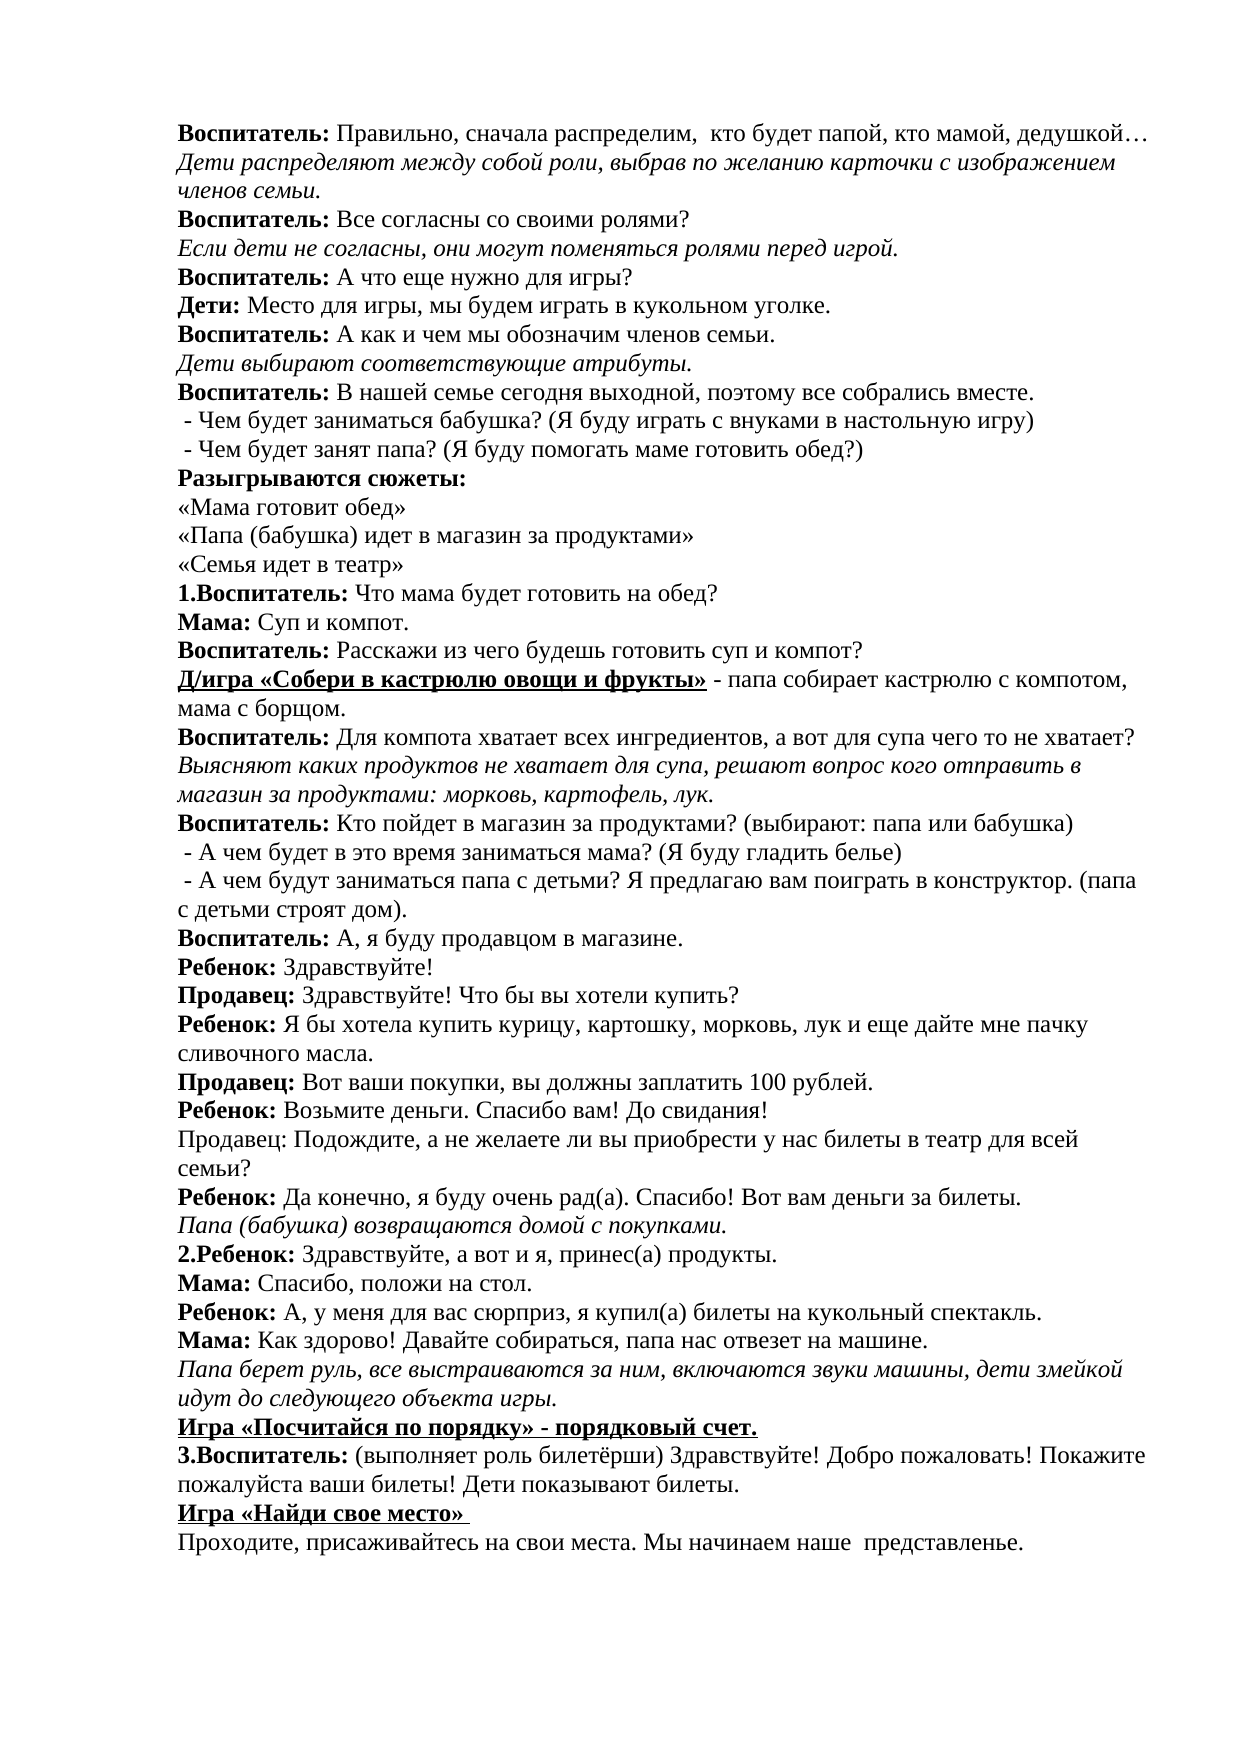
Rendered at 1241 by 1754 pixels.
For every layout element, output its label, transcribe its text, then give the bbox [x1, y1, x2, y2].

text Воспитатель: А, я буду продавцом в магазине. [177, 923, 1152, 952]
text Папа берет руль, все выстраиваются за ним, включаются звуки машины, дети змейкой идут до следующего объекта игры. [177, 1354, 1152, 1412]
text Ребенок: Да конечно, я буду очень рад(а). Спасибо! Вот вам деньги за билеты. [177, 1182, 1152, 1211]
text Мама: Суп и компот. [177, 607, 1152, 636]
text Проходите, присаживайтесь на свои места. Мы начинаем наше представленье. [177, 1527, 1152, 1556]
text 1.Воспитатель: Что мама будет готовить на обед? [177, 578, 1152, 607]
text Продавец: Здравствуйте! Что бы вы хотели купить? [177, 981, 1152, 1009]
text 2.Ребенок: Здравствуйте, а вот и я, принес(а) продукты. [177, 1239, 1152, 1268]
text Д/игра «Собери в кастрюлю овощи и фрукты» - папа собирает кастрюлю с компотом, мама с борщом. [177, 664, 1152, 722]
text «Семья идет в театр» [177, 549, 1152, 578]
text Ребенок: Возьмите деньги. Спасибо вам! До свидания! [177, 1096, 1152, 1124]
text Игра «Посчитайся по порядку» - порядковый счет. [177, 1412, 1152, 1441]
text «Папа (бабушка) идет в магазин за продуктами» [177, 521, 1152, 549]
text Дети: Место для игры, мы будем играть в кукольном уголке. [177, 291, 1152, 319]
text Выясняют каких продуктов не хватает для супа, решают вопрос кого отправить в магазин за продуктами: морковь, картофель, лук. [177, 751, 1152, 808]
text - Чем будет занят папа? (Я буду помогать маме готовить обед?) [177, 434, 1152, 463]
text Воспитатель: В нашей семье сегодня выходной, поэтому все собрались вместе. [177, 377, 1152, 406]
text - А чем будет в это время заниматься мама? (Я буду гладить белье) [177, 837, 1152, 866]
text Дети выбирают соответствующие атрибуты. [177, 348, 1152, 377]
text Воспитатель: Расскажи из чего будешь готовить суп и компот? [177, 636, 1152, 664]
text Мама: Спасибо, положи на стол. [177, 1268, 1152, 1297]
text Воспитатель: Кто пойдет в магазин за продуктами? (выбирают: папа или бабушка) [177, 808, 1152, 837]
text Ребенок: Я бы хотела купить курицу, картошку, морковь, лук и еще дайте мне пачку сливочного масла. [177, 1009, 1152, 1067]
text Продавец: Подождите, а не желаете ли вы приобрести у нас билеты в театр для всей семьи? [177, 1124, 1152, 1182]
text Мама: Как здорово! Давайте собираться, папа нас отвезет на машине. [177, 1326, 1152, 1354]
text Воспитатель: Правильно, сначала распределим, кто будет папой, кто мамой, дедушкой… [177, 118, 1152, 147]
text - А чем будут заниматься папа с детьми? Я предлагаю вам поиграть в конструктор. (папа с детьми строят дом). [177, 866, 1152, 923]
text Ребенок: А, у меня для вас сюрприз, я купил(а) билеты на кукольный спектакль. [177, 1297, 1152, 1326]
text Папа (бабушка) возвращаются домой с покупками. [177, 1211, 1152, 1239]
text 3.Воспитатель: (выполняет роль билетёрши) Здравствуйте! Добро пожаловать! Покажите пожалуйста ваши билеты! Дети показывают билеты. [177, 1441, 1152, 1498]
text Продавец: Вот ваши покупки, вы должны заплатить 100 рублей. [177, 1067, 1152, 1096]
text Воспитатель: Все согласны со своими ролями? [177, 204, 1152, 233]
text Ребенок: Здравствуйте! [177, 952, 1152, 981]
text Дети распределяют между собой роли, выбрав по желанию карточки с изображением членов семьи. [177, 147, 1152, 204]
text Воспитатель: Для компота хватает всех ингредиентов, а вот для супа чего то не хватает? [177, 722, 1152, 751]
text Игра «Найди свое место» [177, 1498, 1152, 1527]
text Если дети не согласны, они могут поменяться ролями перед игрой. [177, 233, 1152, 262]
text Разыгрываются сюжеты: [177, 463, 1152, 492]
text Воспитатель: А что еще нужно для игры? [177, 262, 1152, 291]
text - Чем будет заниматься бабушка? (Я буду играть с внуками в настольную игру) [177, 406, 1152, 434]
text Воспитатель: А как и чем мы обозначим членов семьи. [177, 319, 1152, 348]
text «Мама готовит обед» [177, 492, 1152, 521]
